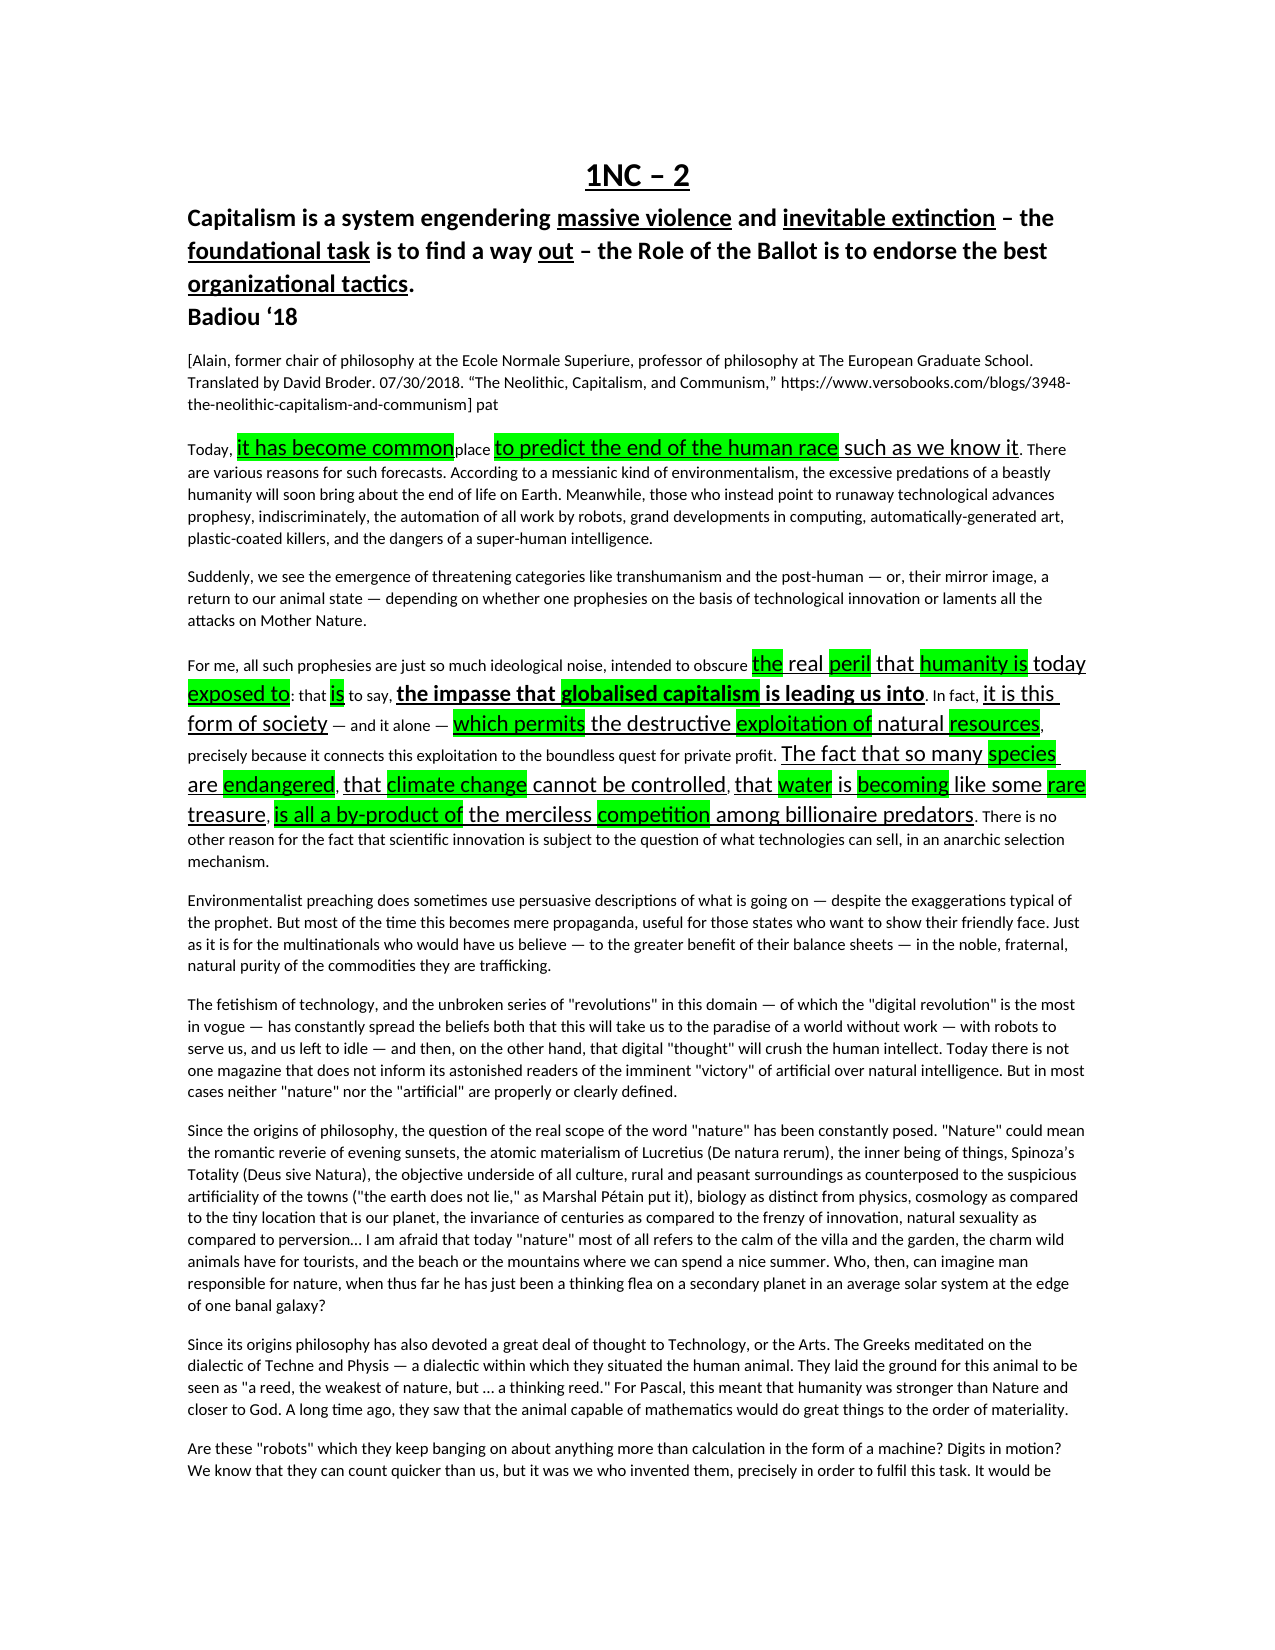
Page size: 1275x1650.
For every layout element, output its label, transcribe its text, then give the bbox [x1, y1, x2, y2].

text For me, all such prophesies are just so much ideological noise, intended to obscure the real peril that humanity is today exposed to: that is to say, the impasse that globalised capitalism is leading us into. In fact, it is this form of society — and it alone — which permits the destructive exploitation of natural resources, precisely because it connects this exploitation to the boundless quest for private profit. The fact that so many species are endangered, that climate change cannot be controlled, that water is becoming like some rare treasure, is all a by-product of the merciless competition among billionaire predators. There is no other reason for the fact that scientific innovation is subject to the question of what technologies can sell, in an anarchic selection mechanism. [187, 649, 1087, 872]
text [187, 1438, 1087, 1480]
text Since the origins of philosophy, the question of the real scope of the word "nature" has been constantly posed. "Nature" could mean the romantic reverie of evening sunsets, the atomic materialism of Lucretius (De natura rerum), the inner being of things, Spinoza’s Totality (Deus sive Natura), the objective underside of all culture, rural and peasant surroundings as counterposed to the suspicious artificiality of the towns ("the earth does not lie," as Marshal Pétain put it), biology as distinct from physics, cosmology as compared to the tiny location that is our planet, the invariance of centuries as compared to the frenzy of innovation, natural sexuality as compared to perversion… I am afraid that today "nature" most of all refers to the calm of the villa and the garden, the charm wild animals have for tourists, and the beach or the mountains where we can spend a nice summer. Who, then, can imagine man responsible for nature, when thus far he has just been a thinking flea on a secondary planet in an average solar system at the edge of one banal galaxy? [187, 1120, 1087, 1316]
subtitle 1NC – 2 [187, 154, 1087, 195]
text Environmentalist preaching does sometimes use persuasive descriptions of what is going on — despite the exaggerations typical of the prophet. But most of the time this becomes mere propaganda, useful for those states who want to show their friendly face. Just as it is for the multinationals who would have us believe — to the greater benefit of their balance sheets — in the noble, fraternal, natural purity of the commodities they are trafficking. [187, 890, 1087, 976]
text Since its origins philosophy has also devoted a great deal of thought to Technology, or the Arts. The Greeks meditated on the dialectic of Techne and Physis — a dialectic within which they situated the human animal. They laid the ground for this animal to be seen as "a reed, the weakest of nature, but … a thinking reed." For Pascal, this meant that humanity was stronger than Nature and closer to God. A long time ago, they saw that the animal capable of mathematics would do great things to the order of materiality. [187, 1334, 1087, 1420]
text The fetishism of technology, and the unbroken series of "revolutions" in this domain — of which the "digital revolution" is the most in vogue — has constantly spread the beliefs both that this will take us to the paradise of a world without work — with robots to serve us, and us left to idle — and then, on the other hand, that digital "thought" will crush the human intellect. Today there is not one magazine that does not inform its astonished readers of the imminent "victory" of artificial over natural intelligence. But in most cases neither "nature" nor the "artificial" are properly or clearly defined. [187, 994, 1087, 1102]
subtitle Capitalism is a system engendering massive violence and inevitable extinction – the foundational task is to find a way out – the Role of the Ballot is to endorse the best organizational tactics. [187, 202, 1087, 299]
text Today, it has become commonplace to predict the end of the human race such as we know it. There are various reasons for such forecasts. According to a messianic kind of environmentalism, the excessive predations of a beastly humanity will soon bring about the end of life on Earth. Meanwhile, those who instead point to runaway technological advances prophesy, indiscriminately, the automation of all work by robots, grand developments in computing, automatically-generated art, plastic-coated killers, and the dangers of a super-human intelligence. [187, 433, 1087, 548]
text Suddenly, we see the emergence of threatening categories like transhumanism and the post-human — or, their mirror image, a return to our animal state — depending on whether one prophesies on the basis of technological innovation or laments all the attacks on Mother Nature. [187, 567, 1087, 631]
text Badiou ‘18 [187, 301, 1087, 332]
text [Alain, former chair of philosophy at the Ecole Normale Superiure, professor of philosophy at The European Graduate School. Translated by David Broder. 07/30/2018. “The Neolithic, Capitalism, and Communism,” https://www.versobooks.com/blogs/3948-the-neolithic-capitalism-and-communism] pat [187, 351, 1087, 415]
